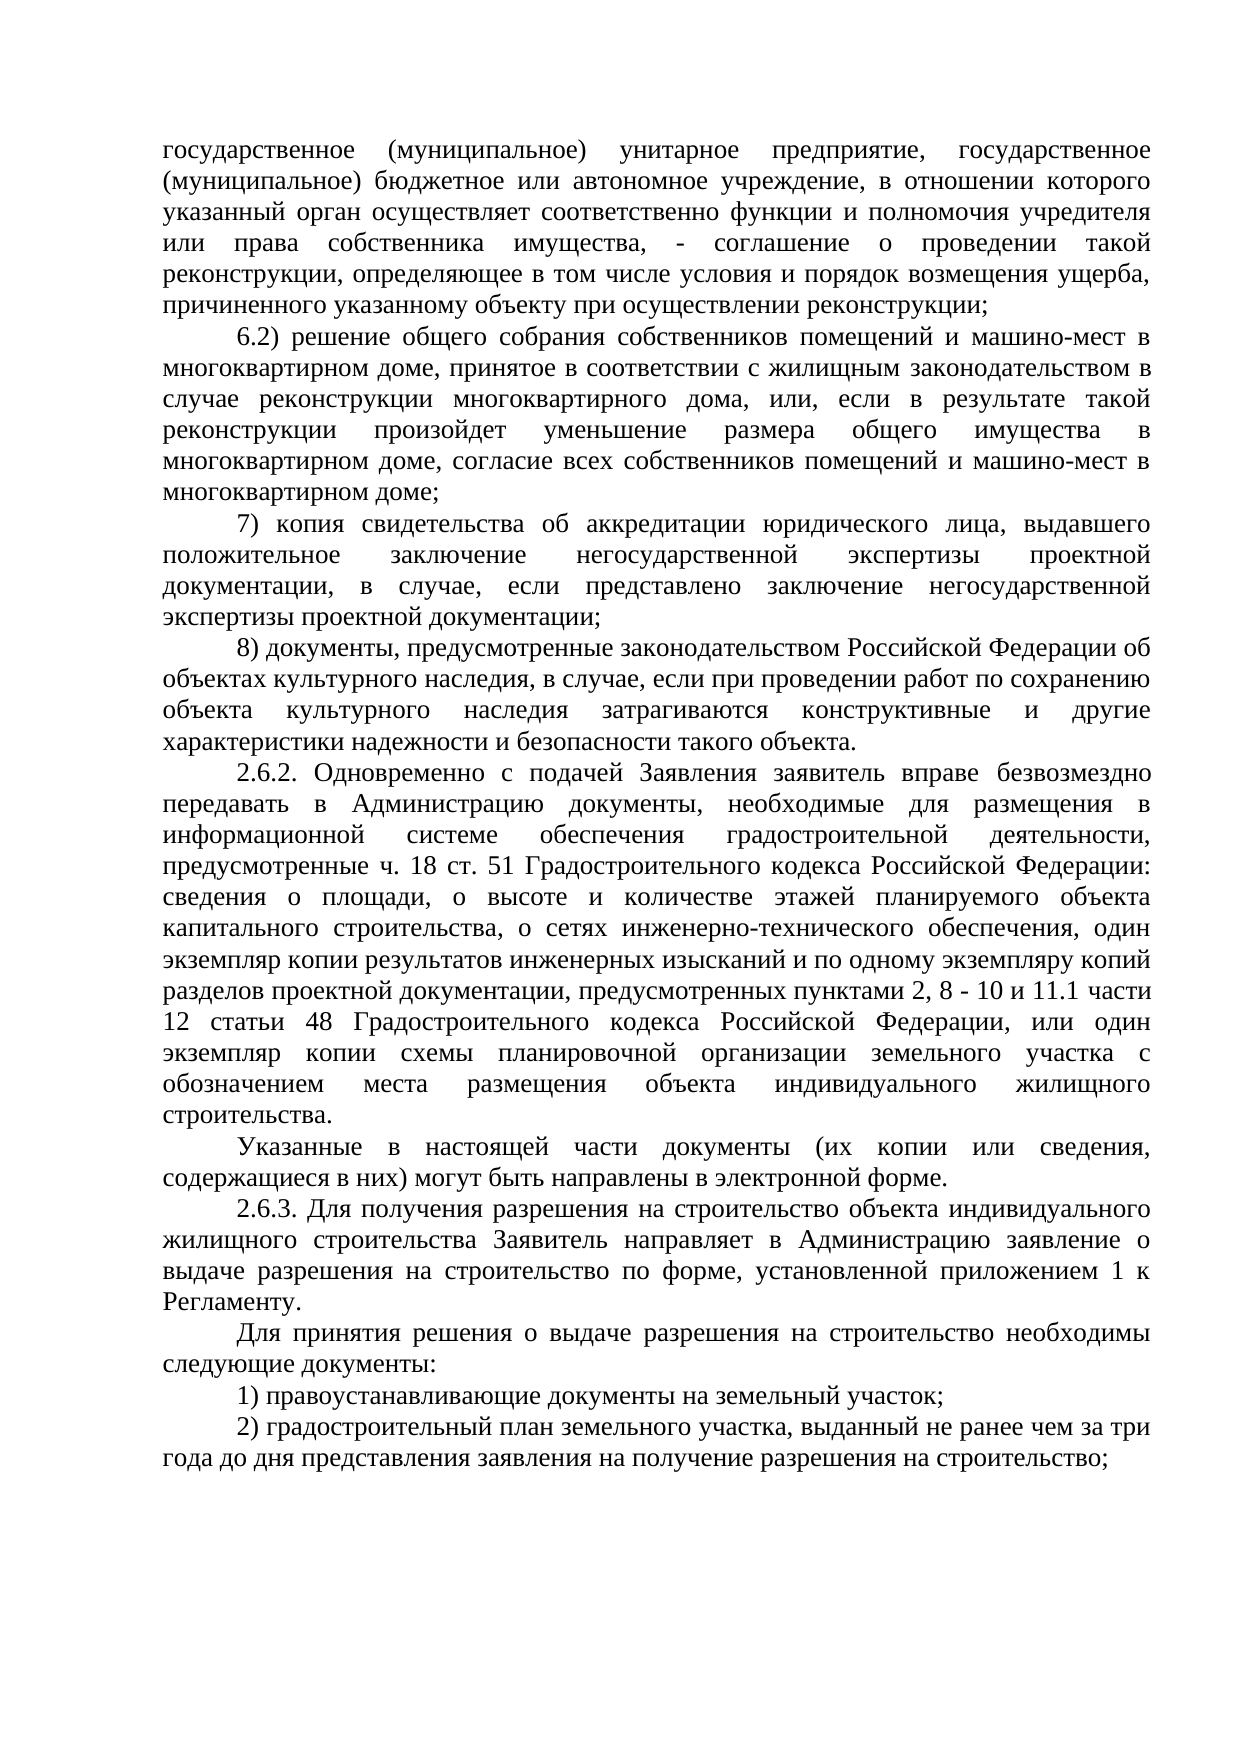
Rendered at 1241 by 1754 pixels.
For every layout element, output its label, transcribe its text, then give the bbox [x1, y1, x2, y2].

text 6.2) решение общего собрания собственников помещений и машино-мест в многоквартирном доме, принятое в соответствии с жилищным законодательством в случае реконструкции многоквартирного дома, или, если в результате такой реконструкции произойдет уменьшение размера общего имущества в многоквартирном доме, согласие всех собственников помещений и машино-мест в многоквартирном доме; [162, 320, 1152, 507]
text Для принятия решения о выдаче разрешения на строительство необходимы следующие документы: [162, 1316, 1152, 1379]
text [162, 133, 1152, 320]
text 7) копия свидетельства об аккредитации юридического лица, выдавшего положительное заключение негосударственной экспертизы проектной документации, в случае, если представлено заключение негосударственной экспертизы проектной документации; [162, 507, 1152, 631]
text 2.6.2. Одновременно с подачей Заявления заявитель вправе безвозмездно передавать в Администрацию документы, необходимые для размещения в информационной системе обеспечения градостроительной деятельности, предусмотренные ч. 18 ст. 51 Градостроительного кодекса Российской Федерации: сведения о площади, о высоте и количестве этажей планируемого объекта капитального строительства, о сетях инженерно-технического обеспечения, один экземпляр копии результатов инженерных изысканий и по одному экземпляру копий разделов проектной документации, предусмотренных пунктами 2, 8 - 10 и 11.1 части 12 статьи 48 Градостроительного кодекса Российской Федерации, или один экземпляр копии схемы планировочной организации земельного участка с обозначением места размещения объекта индивидуального жилищного строительства. [162, 756, 1152, 1129]
text Указанные в настоящей части документы (их копии или сведения, содержащиеся в них) могут быть направлены в электронной форме. [162, 1129, 1152, 1192]
text 1) правоустанавливающие документы на земельный участок; [162, 1379, 1152, 1410]
text 8) документы, предусмотренные законодательством Российской Федерации об объектах культурного наследия, в случае, если при проведении работ по сохранению объекта культурного наследия затрагиваются конструктивные и другие характеристики надежности и безопасности такого объекта. [162, 631, 1152, 756]
text 2) градостроительный план земельного участка, выданный не ранее чем за три года до дня представления заявления на получение разрешения на строительство; [162, 1410, 1152, 1472]
text 2.6.3. Для получения разрешения на строительство объекта индивидуального жилищного строительства Заявитель направляет в Администрацию заявление о выдаче разрешения на строительство по форме, установленной приложением 1 к Регламенту. [162, 1192, 1152, 1316]
